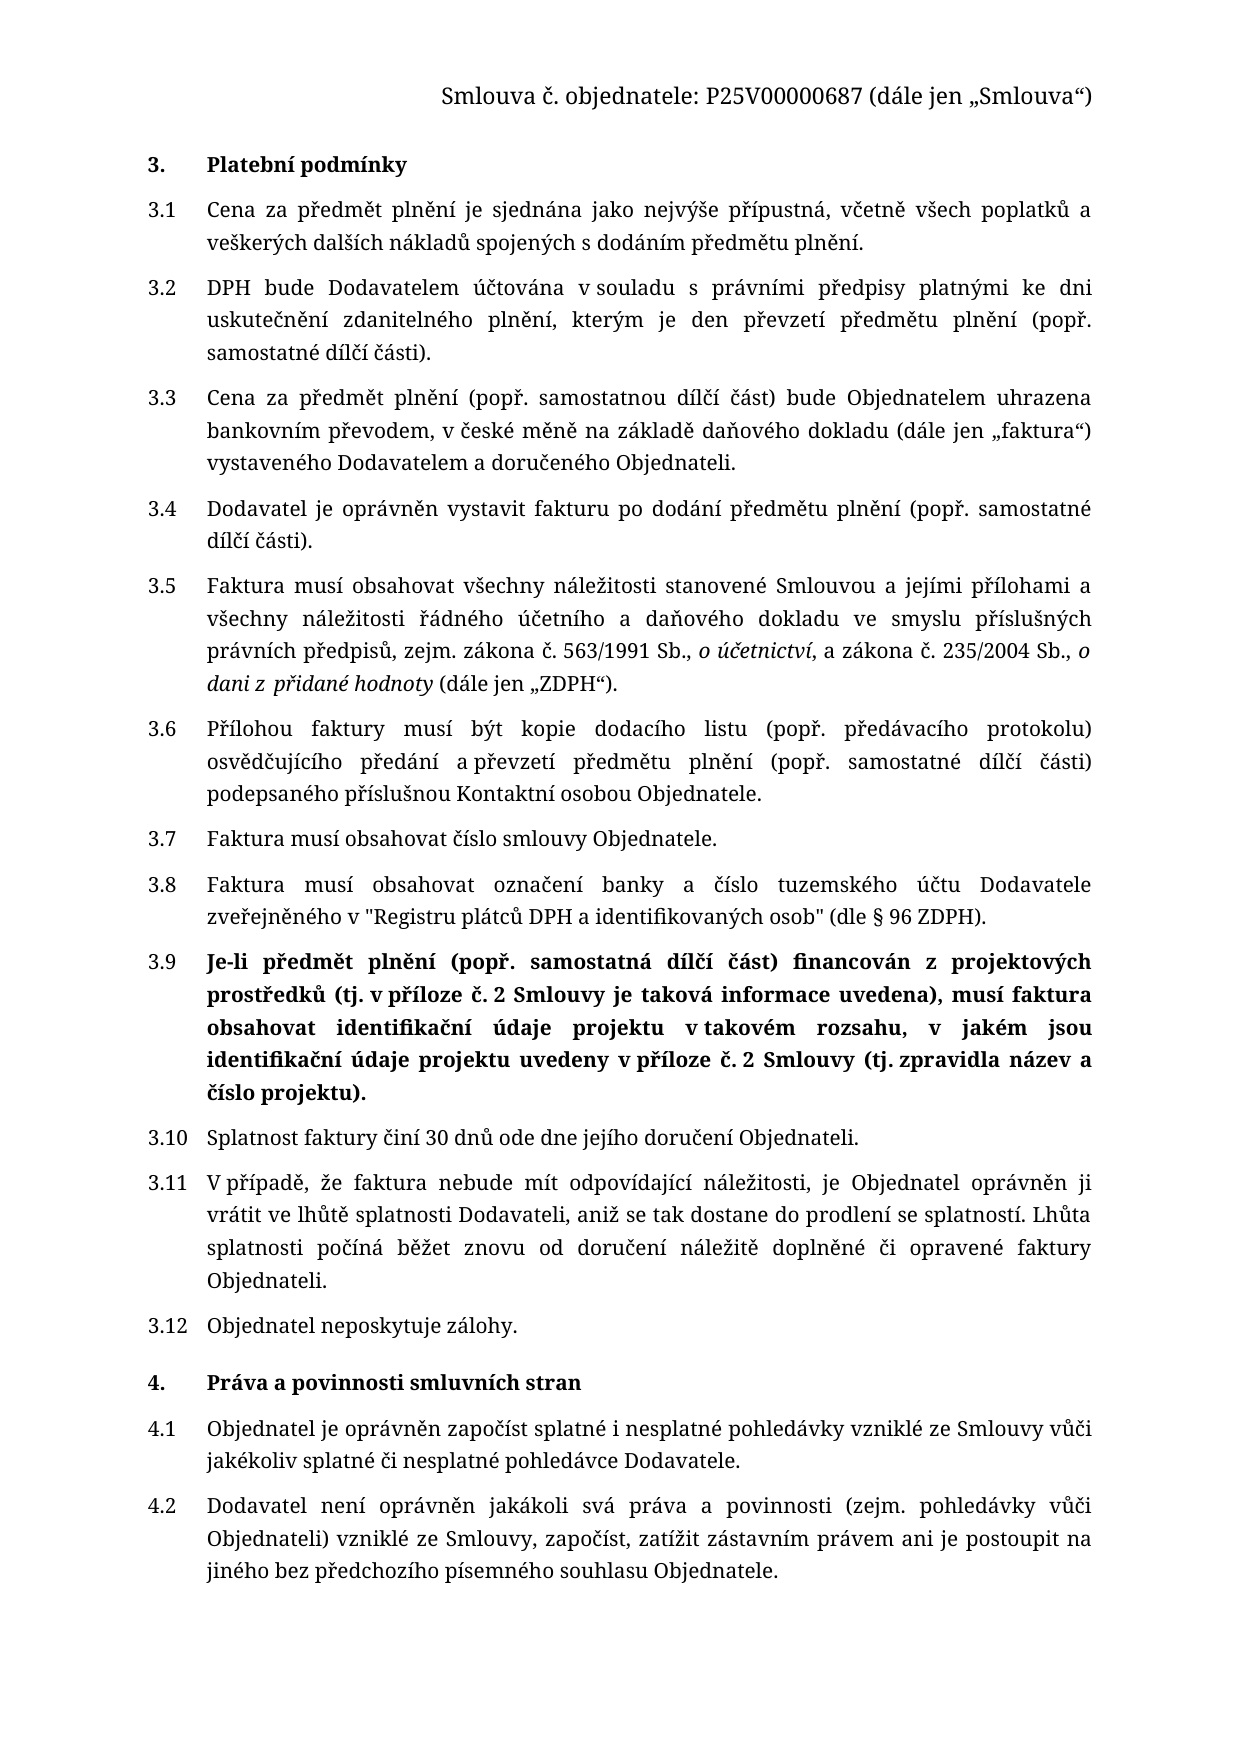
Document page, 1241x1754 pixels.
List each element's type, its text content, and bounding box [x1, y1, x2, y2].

list Cena za předmět plnění je sjednána jako nejvýše přípustná, včetně všech poplatků a veškerých dalších nákladů spojených s dodáním předmětu plnění. [148, 195, 1093, 256]
list Objednatel je oprávněn započíst splatné i nesplatné pohledávky vzniklé ze Smlouvy vůči jakékoliv splatné či nesplatné pohledávce Dodavatele. [148, 1414, 1093, 1475]
list Práva a povinnosti smluvních stran [148, 1368, 1093, 1397]
list Objednatel neposkytuje zálohy. [148, 1311, 1093, 1339]
list Je-li předmět plnění (popř. samostatná dílčí část) financován z projektových prostředků (tj. v příloze č. 2 Smlouvy je taková informace uvedena), musí faktura obsahovat identifikační údaje projektu v takovém rozsahu, v jakém jsou identifikační údaje projektu uvedeny v příloze č. 2 Smlouvy (tj. zpravidla název a číslo projektu). [148, 947, 1093, 1106]
list V případě, že faktura nebude mít odpovídající náležitosti, je Objednatel oprávněn ji vrátit ve lhůtě splatnosti Dodavateli, aniž se tak dostane do prodlení se splatností. Lhůta splatnosti počíná běžet znovu od doručení náležitě doplněné či opravené faktury Objednateli. [148, 1168, 1093, 1294]
list DPH bude Dodavatelem účtována v souladu s právními předpisy platnými ke dni uskutečnění zdanitelného plnění, kterým je den převzetí předmětu plnění (popř. samostatné dílčí části). [148, 273, 1093, 367]
list Faktura musí obsahovat všechny náležitosti stanovené Smlouvou a jejími přílohami a všechny náležitosti řádného účetního a daňového dokladu ve smyslu příslušných právních předpisů, zejm. zákona č. 563/1991 Sb., o účetnictví, a zákona č. 235/2004 Sb., o dani z přidané hodnoty (dále jen „ZDPH“). [148, 571, 1093, 698]
list Cena za předmět plnění (popř. samostatnou dílčí část) bude Objednatelem uhrazena bankovním převodem, v české měně na základě daňového dokladu (dále jen „faktura“) vystaveného Dodavatelem a doručeného Objednateli. [148, 383, 1093, 477]
list Dodavatel je oprávněn vystavit fakturu po dodání předmětu plnění (popř. samostatné dílčí části). [148, 494, 1093, 555]
list Dodavatel není oprávněn jakákoli svá práva a povinnosti (zejm. pohledávky vůči Objednateli) vzniklé ze Smlouvy, započíst, zatížit zástavním právem ani je postoupit na jiného bez předchozího písemného souhlasu Objednatele. [148, 1491, 1093, 1585]
list Faktura musí obsahovat označení banky a číslo tuzemského účtu Dodavatele zveřejněného v "Registru plátců DPH a identifikovaných osob" (dle § 96 ZDPH). [148, 870, 1093, 931]
list Faktura musí obsahovat číslo smlouvy Objednatele. [148, 824, 1093, 853]
list Splatnost faktury činí 30 dnů ode dne jejího doručení Objednateli. [148, 1123, 1093, 1151]
list Platební podmínky [148, 150, 1093, 179]
list Přílohou faktury musí být kopie dodacího listu (popř. předávacího protokolu) osvědčujícího předání a převzetí předmětu plnění (popř. samostatné dílčí části) podepsaného příslušnou Kontaktní osobou Objednatele. [148, 714, 1093, 808]
